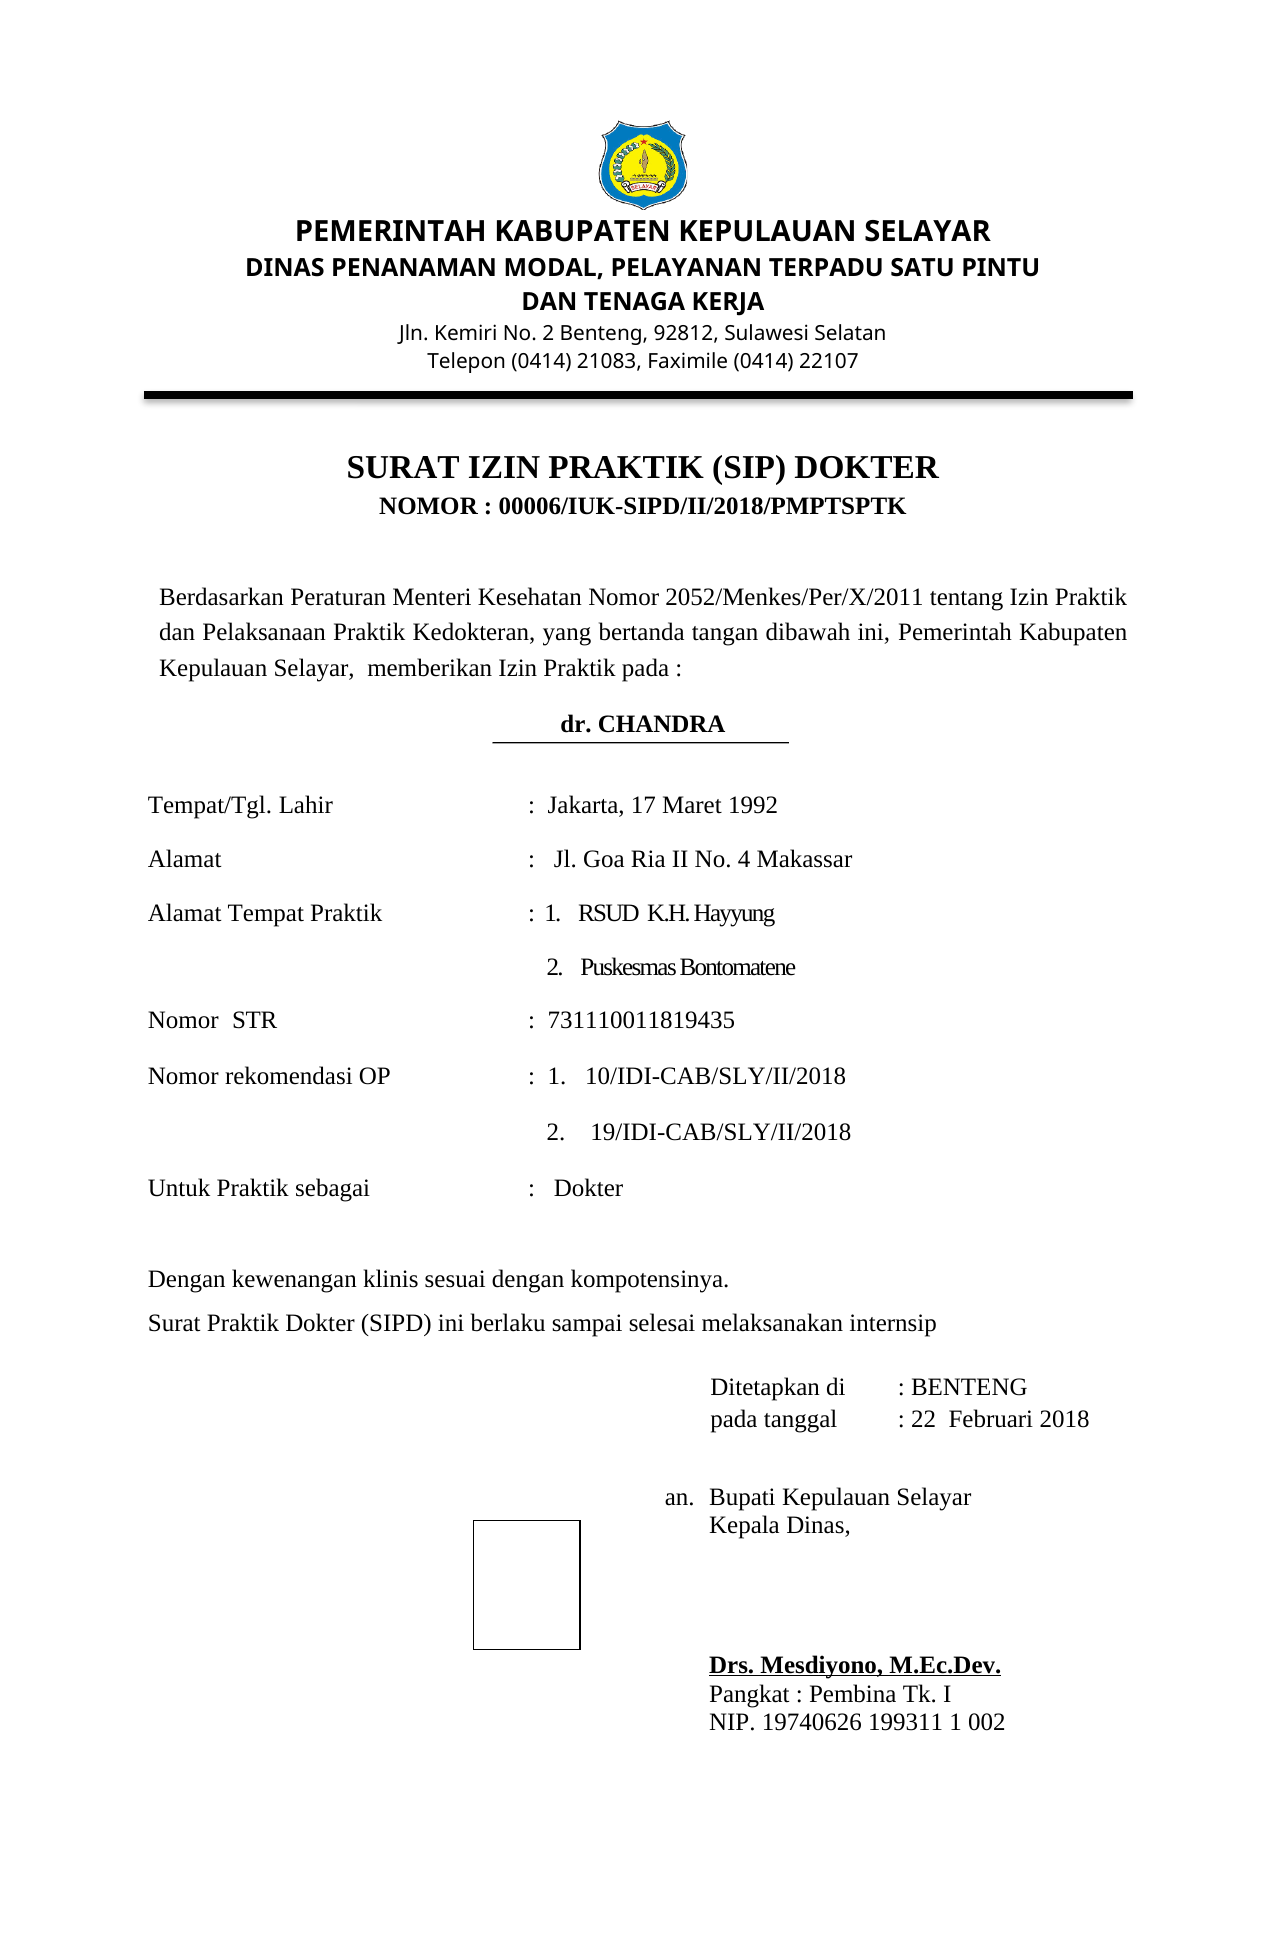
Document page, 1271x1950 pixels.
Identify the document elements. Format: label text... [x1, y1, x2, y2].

text Pangkat : Pembina Tk. I [148, 1679, 1138, 1707]
text Alamat : Jl. Goa Ria II No. 4 Makassar [148, 844, 1138, 873]
text Untuk Praktik sebagai : Dokter [148, 1173, 1094, 1202]
text 2. Puskesmas Bontomatene [148, 952, 1138, 980]
text NOMOR : 00006/IUK-SIPD/II/2018/PMPTSPTK [242, 491, 1043, 520]
text dr. CHANDRA [148, 709, 1138, 737]
text SURAT IZIN PRAKTIK (SIP) DOKTER [242, 447, 1043, 485]
text Tempat/Tgl. Lahir : Jakarta, 17 Maret 1992 [148, 790, 1138, 819]
picture [598, 120, 688, 210]
text 2. 19/IDI-CAB/SLY/II/2018 [148, 1117, 1073, 1146]
text pada tanggal : 22 Februari 2018 [710, 1404, 1138, 1433]
text Nomor STR : 731110011819435 [148, 1006, 1073, 1034]
text Ditetapkan di : BENTENG [710, 1372, 1138, 1400]
text Alamat Tempat Praktik : 1. RSUD K.H. Hayyung [148, 898, 1138, 927]
text NIP. 19740626 199311 1 002 [148, 1707, 1138, 1736]
text Nomor rekomendasi OP : 1. 10/IDI-CAB/SLY/II/2018 [148, 1061, 1073, 1090]
text Dengan kewenangan klinis sesuai dengan kompotensinya. Surat Praktik Dokter (SIPD) ini berlaku sampai selesai melaksanakan internsip [148, 1264, 1001, 1336]
text Berdasarkan Peraturan Menteri Kesehatan Nomor 2052/Menkes/Per/X/2011 tentang Izin Praktik dan Pelaksanaan Praktik Kedokteran, yang bertanda tangan dibawah ini, Pemerintah Kabupaten Kepulauan Selayar, memberikan Izin Praktik pada : [159, 582, 1127, 681]
text Drs. Mesdiyono, M.Ec.Dev. [148, 1650, 1138, 1679]
text Kepala Dinas, [148, 1510, 1138, 1539]
text an. Bupati Kepulauan Selayar [148, 1482, 1138, 1510]
